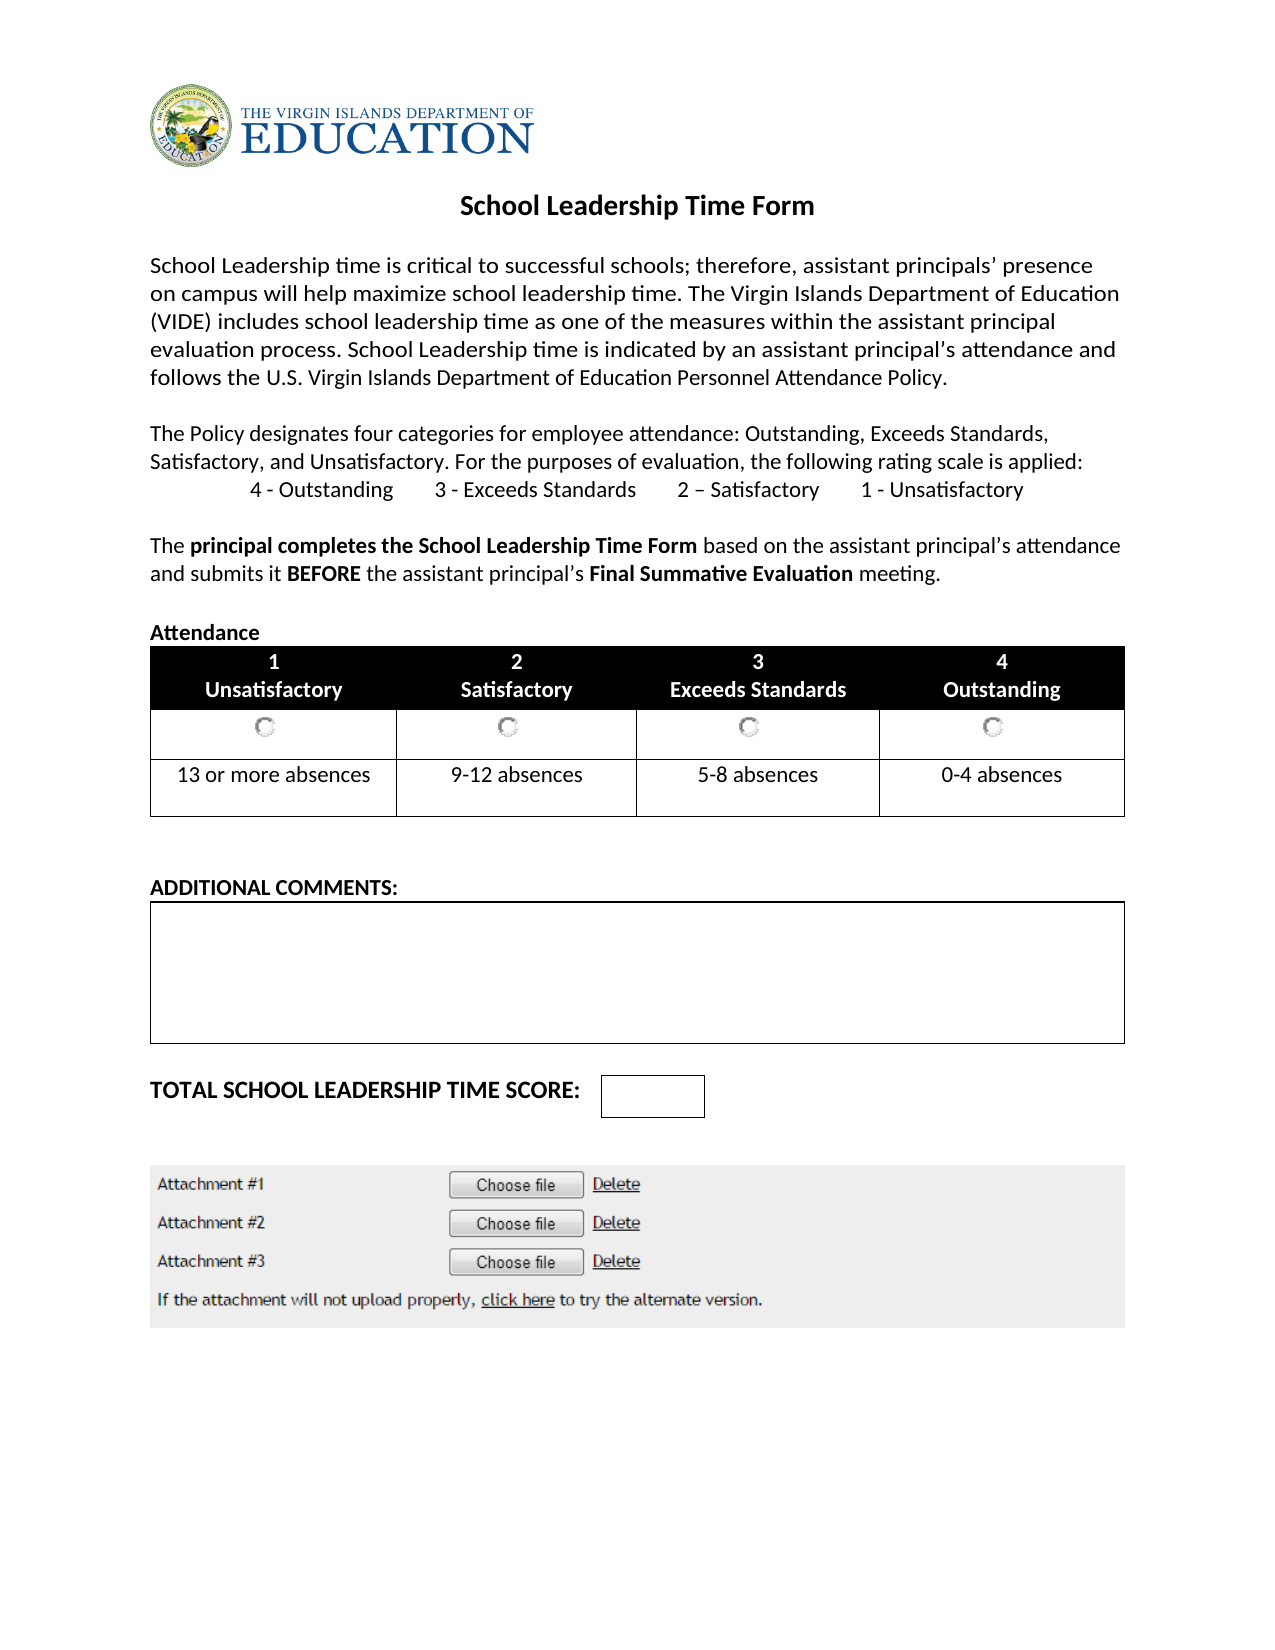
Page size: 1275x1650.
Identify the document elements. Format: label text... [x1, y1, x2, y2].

table_header [151, 903, 1124, 1042]
text School Leadership Time Form [150, 187, 1125, 223]
table_cell [151, 710, 396, 759]
text School Leadership time is critical to successful schools; therefore, assistant principals’ presence on campus will help maximize school leadership time. The Virgin Islands Department of Education (VIDE) includes school leadership time as one of the measures within the assistant principal evaluation process. School Leadership time is indicated by an assistant principal’s attendance and follows the U.S. Virgin Islands Department of Education Personnel Attendance Policy. [150, 251, 1125, 391]
table_cell 0-4 absences [880, 760, 1124, 816]
text The principal completes the School Leadership Time Form based on the assistant principal’s attendance and submits it BEFORE the assistant principal’s Final Summative Evaluation meeting. [150, 531, 1125, 587]
text 4 - Outstanding 3 - Exceeds Standards 2 – Satisfactory 1 - Unsatisfactory [150, 475, 1125, 503]
table_header 1 Unsatisfactory [151, 647, 396, 709]
table_cell [637, 710, 879, 759]
table_cell 13 or more absences [151, 760, 396, 816]
table_header 4 Outstanding [880, 647, 1124, 709]
text The Policy designates four categories for employee attendance: Outstanding, Exceeds Standards, Satisfactory, and Unsatisfactory. For the purposes of evaluation, the following rating scale is applied: [150, 419, 1125, 475]
table_cell [880, 710, 1124, 759]
picture [150, 1165, 1125, 1328]
text Attendance [150, 618, 1125, 646]
picture [150, 84, 538, 167]
text TOTAL SCHOOL LEADERSHIP TIME SCORE: [150, 1074, 1125, 1104]
table_header 2 Satisfactory [397, 647, 636, 709]
table_cell 9-12 absences [397, 760, 636, 816]
table_header 3 Exceeds Standards [637, 647, 879, 709]
table_cell 5-8 absences [637, 760, 879, 816]
table_cell [397, 710, 636, 759]
text ADDITIONAL COMMENTS: [150, 873, 1125, 901]
